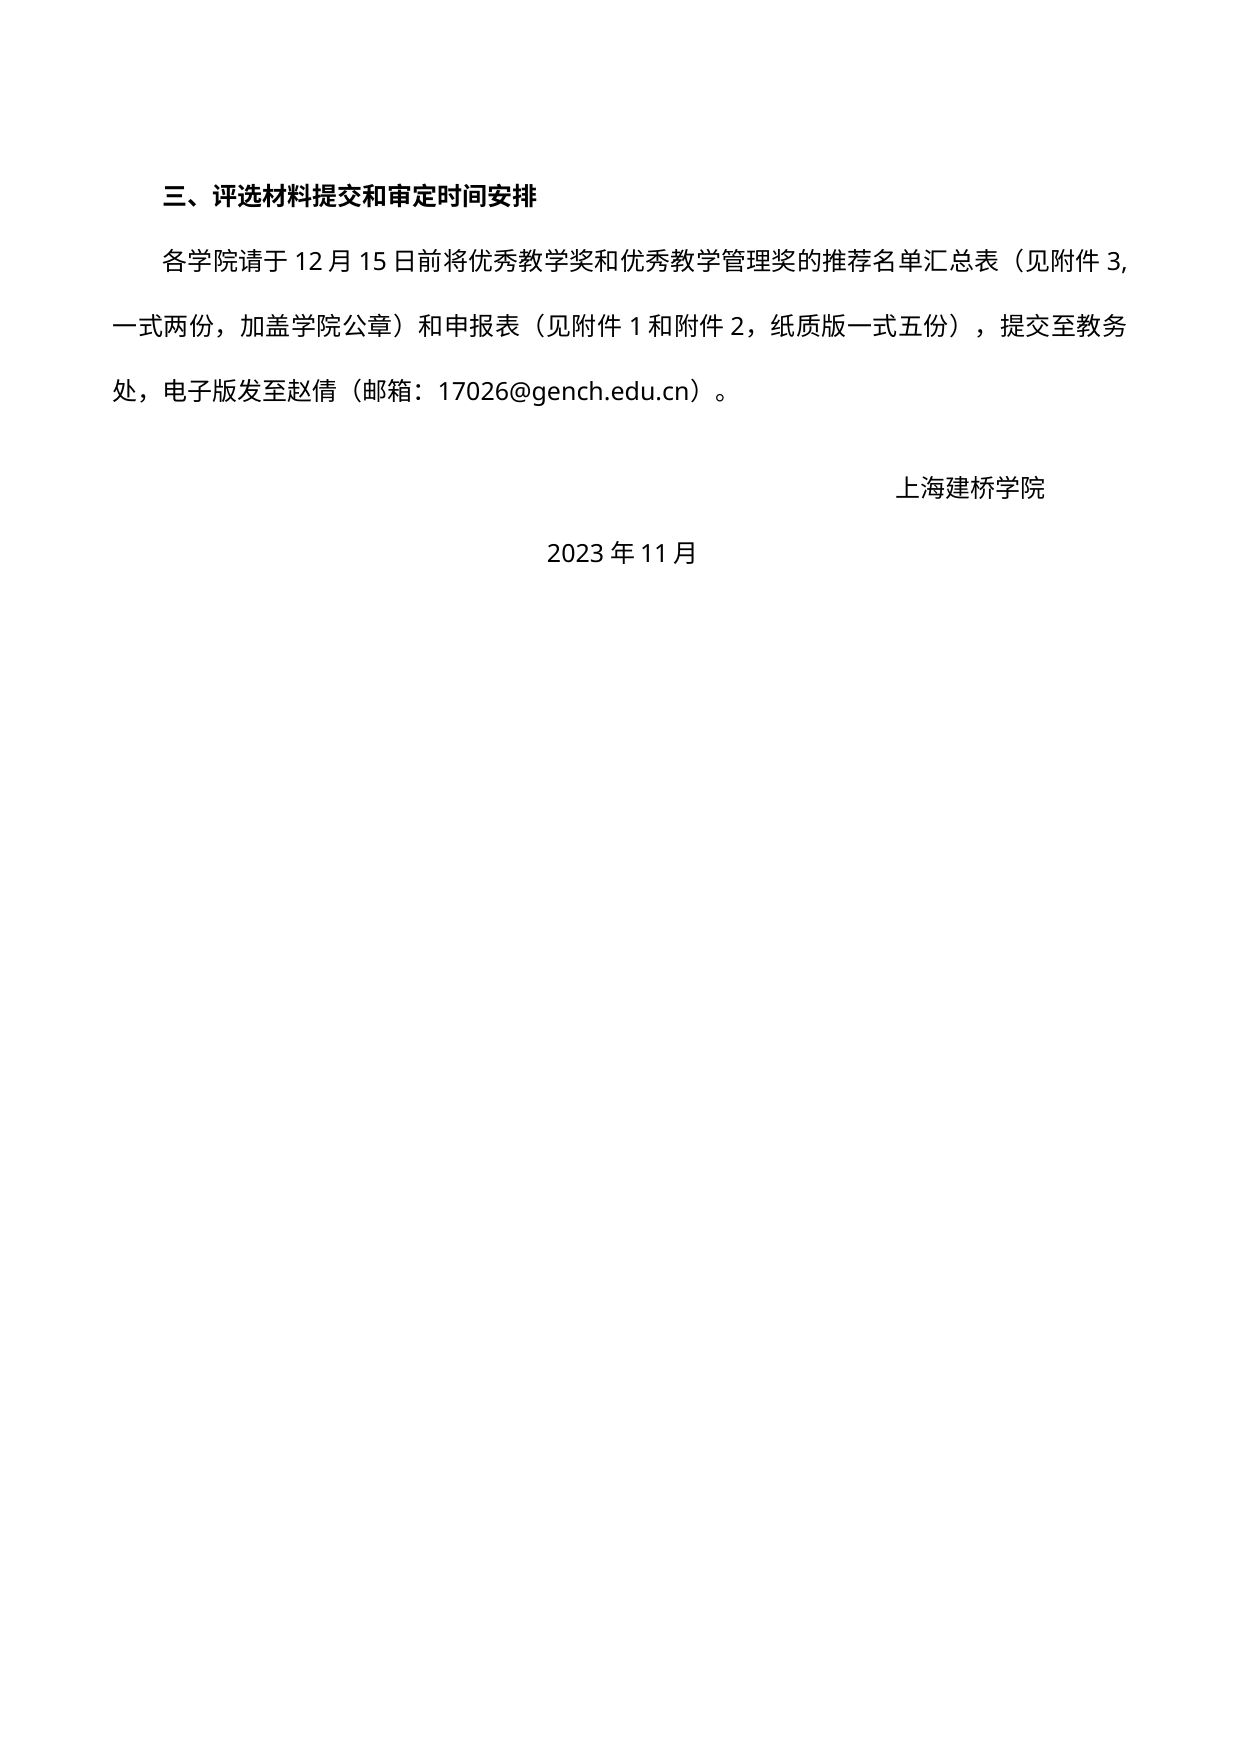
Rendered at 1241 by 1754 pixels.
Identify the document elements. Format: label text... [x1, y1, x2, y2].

text 三、评选材料提交和审定时间安排 [112, 162, 1128, 227]
text 各学院请于12月15日前将优秀教学奖和优秀教学管理奖的推荐名单汇总表（见附件3,一式两份，加盖学院公章）和申报表（见附件1和附件2，纸质版一式五份），提交至教务处，电子版发至赵倩（邮箱：17026@gench.edu.cn）。 [112, 227, 1128, 422]
text 2023年11月 [112, 519, 1128, 584]
text 上海建桥学院 [112, 454, 1128, 519]
